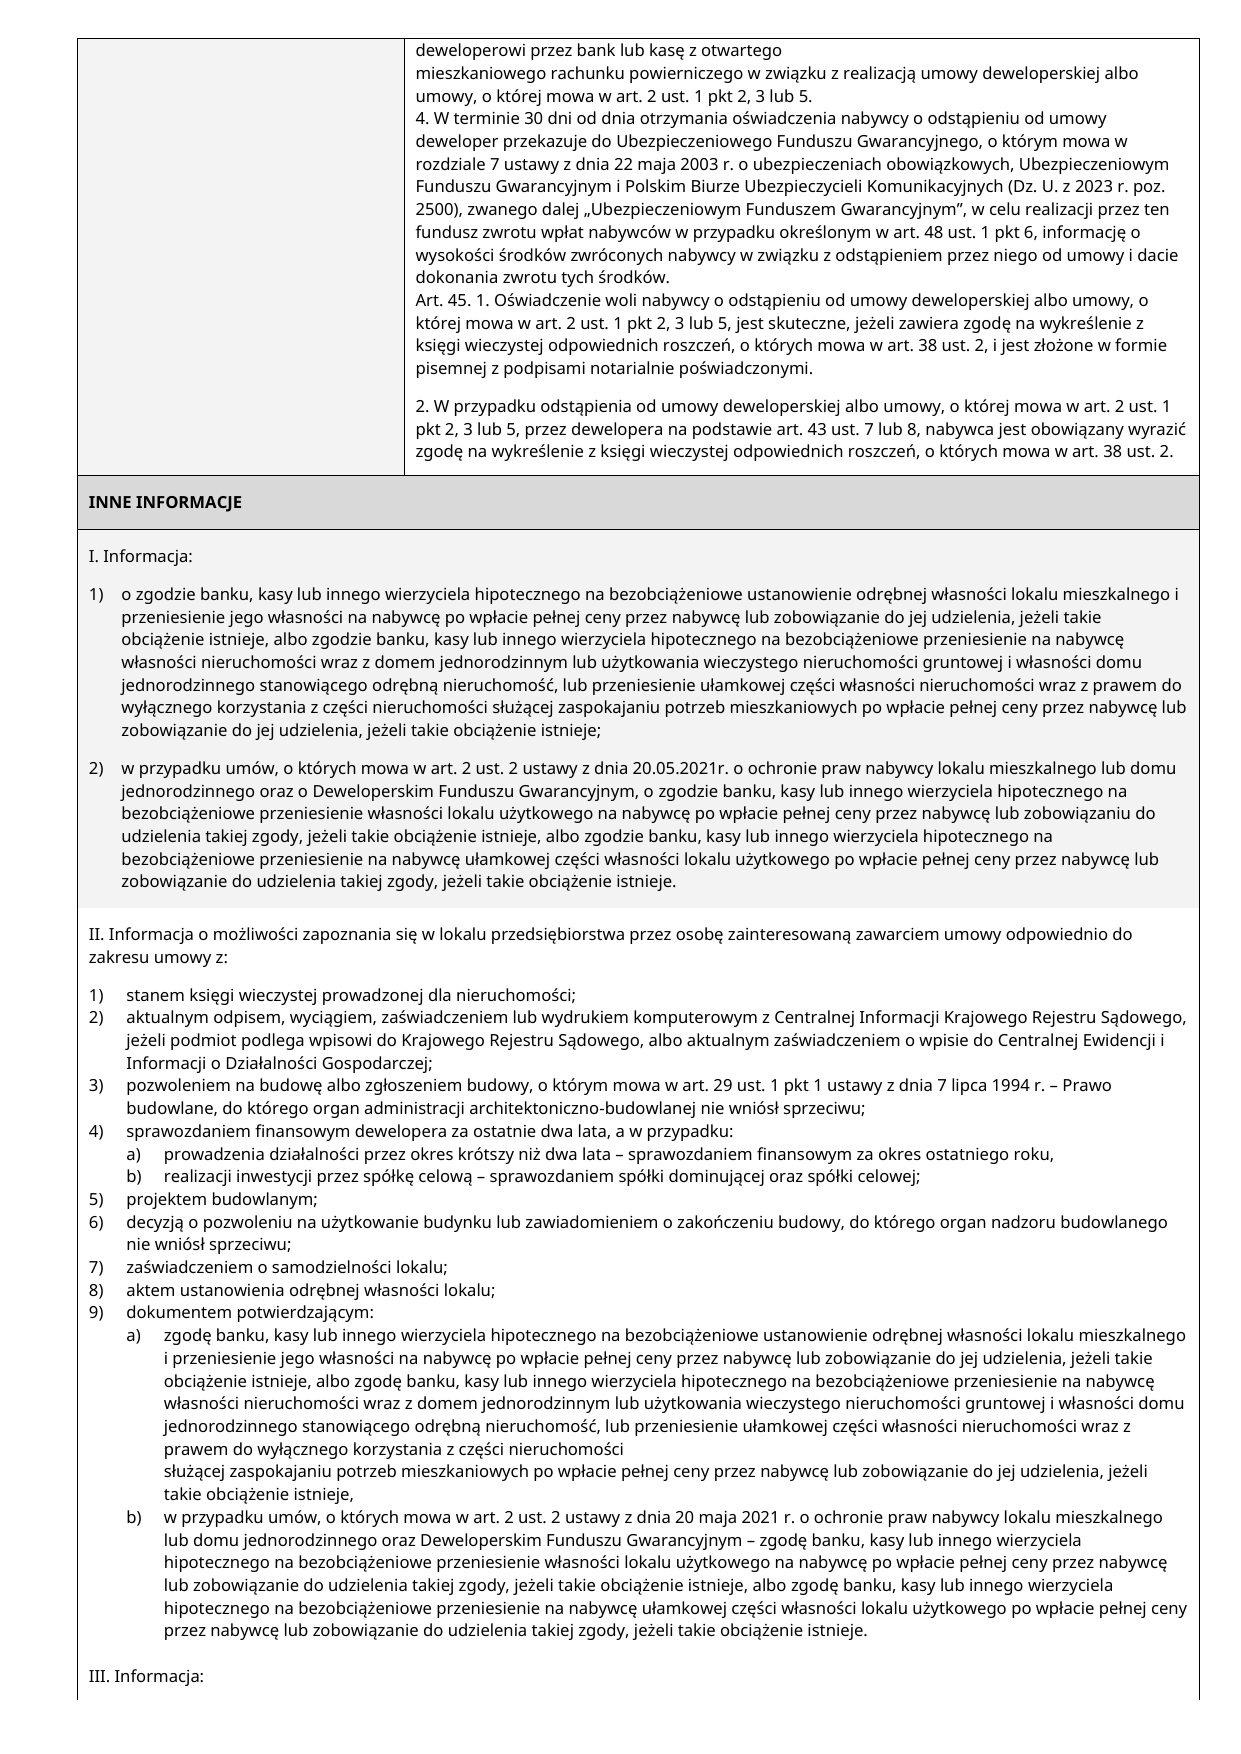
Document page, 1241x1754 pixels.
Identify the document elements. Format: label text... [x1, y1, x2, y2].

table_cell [78, 908, 1199, 1700]
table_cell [405, 39, 1199, 475]
table_cell I. Informacja: 1) o zgodzie banku, kasy lub innego wierzyciela hipotecznego na bezobciążeniowe ustanowienie odrębnej własności lokalu mieszkalnego i przeniesienie jego własności na nabywcę po wpłacie pełnej ceny przez nabywcę lub zobowiązanie do jej udzielenia, jeżeli takie obciążenie istnieje, albo zgodzie banku, kasy lub innego wierzyciela hipotecznego na bezobciążeniowe przeniesienie na nabywcę własności nieruchomości wraz z domem jednorodzinnym lub użytkowania wieczystego nieruchomości gruntowej i własności domu jednorodzinnego stanowiącego odrębną nieruchomość, lub przeniesienie ułamkowej części własności nieruchomości wraz z prawem do wyłącznego korzystania z części nieruchomości służącej zaspokajaniu potrzeb mieszkaniowych po wpłacie pełnej ceny przez nabywcę lub zobowiązanie do jej udzielenia, jeżeli takie obciążenie istnieje; 2) w przypadku umów, o których mowa w art. 2 ust. 2 ustawy z dnia 20.05.2021r. o ochronie praw nabywcy lokalu mieszkalnego lub domu jednorodzinnego oraz o Deweloperskim Funduszu Gwarancyjnym, o zgodzie banku, kasy lub innego wierzyciela hipotecznego na bezobciążeniowe przeniesienie własności lokalu użytkowego na nabywcę po wpłacie pełnej ceny przez nabywcę lub zobowiązaniu do udzielenia takiej zgody, jeżeli takie obciążenie istnieje, albo zgodzie banku, kasy lub innego wierzyciela hipotecznego na bezobciążeniowe przeniesienie na nabywcę ułamkowej części własności lokalu użytkowego po wpłacie pełnej ceny przez nabywcę lub zobowiązanie do udzielenia takiej zgody, jeżeli takie obciążenie istnieje. [78, 530, 1199, 908]
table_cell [78, 39, 404, 475]
table_cell INNE INFORMACJE [78, 476, 1199, 529]
